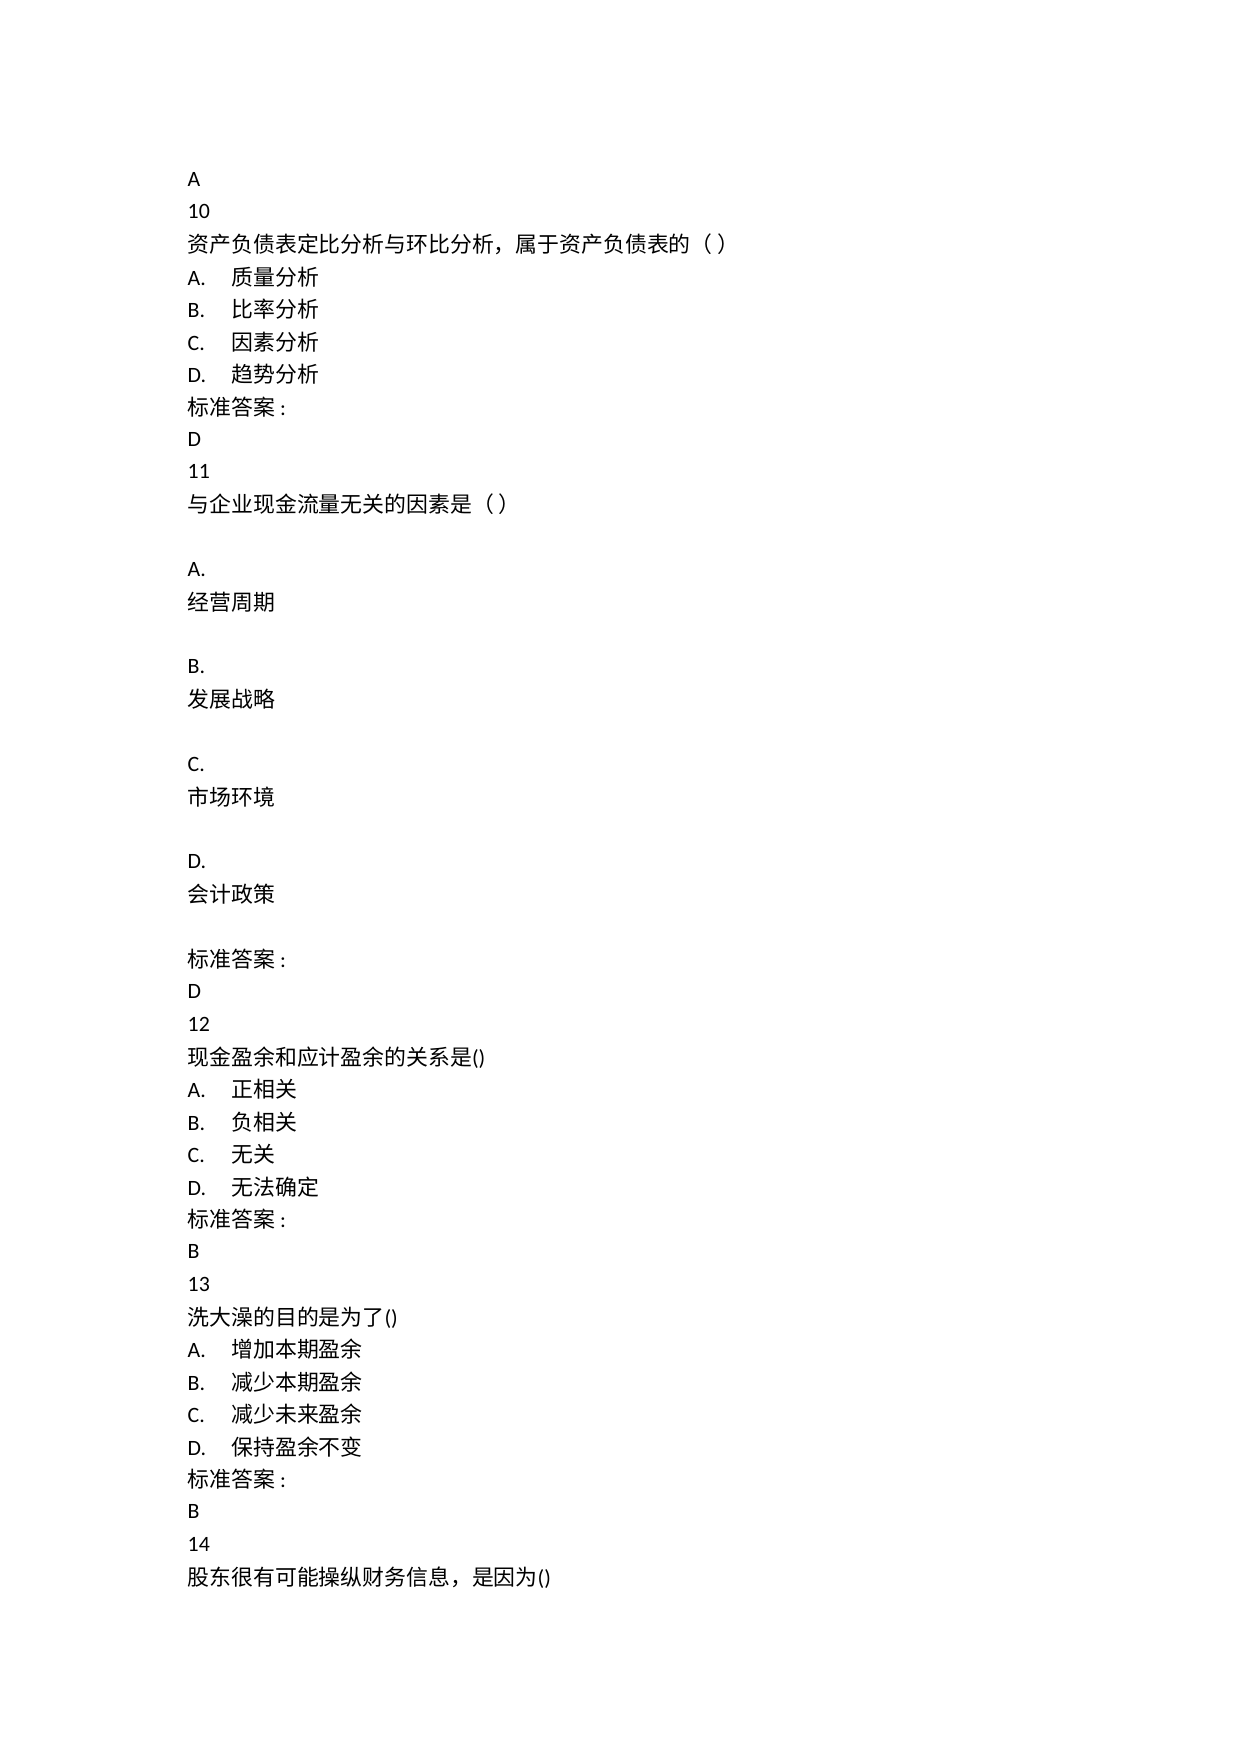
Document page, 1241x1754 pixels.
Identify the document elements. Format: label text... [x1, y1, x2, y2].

list D [187, 422, 1053, 454]
list 11 [187, 454, 1053, 487]
list 标准答案 : [187, 1462, 1053, 1494]
list D. [187, 844, 1053, 877]
list A. [187, 552, 1053, 584]
list C. 因素分析 [187, 324, 1053, 357]
list C. 无关 [187, 1137, 1053, 1169]
list 资产负债表定比分析与环比分析，属于资产负债表的（ ） [187, 227, 1053, 259]
list 12 [187, 1007, 1053, 1039]
list 标准答案 : [187, 1202, 1053, 1234]
list C. [187, 747, 1053, 779]
list A [187, 162, 1053, 194]
list B. 比率分析 [187, 292, 1053, 324]
list 10 [187, 194, 1053, 227]
list D. 保持盈余不变 [187, 1429, 1053, 1462]
list B. [187, 649, 1053, 682]
list D [187, 974, 1053, 1007]
list 股东很有可能操纵财务信息，是因为() [187, 1559, 1053, 1592]
list B [187, 1494, 1053, 1527]
list 现金盈余和应计盈余的关系是() [187, 1039, 1053, 1072]
list D. 趋势分析 [187, 357, 1053, 389]
list D. 无法确定 [187, 1169, 1053, 1202]
list A. 正相关 [187, 1072, 1053, 1104]
list 市场环境 [187, 779, 1053, 812]
list 与企业现金流量无关的因素是（ ） [187, 487, 1053, 519]
list 标准答案 : [187, 942, 1053, 974]
list 会计政策 [187, 877, 1053, 909]
list 洗大澡的目的是为了() [187, 1299, 1053, 1332]
list B [187, 1234, 1053, 1267]
list 14 [187, 1527, 1053, 1559]
list B. 负相关 [187, 1104, 1053, 1137]
list 发展战略 [187, 682, 1053, 714]
list B. 减少本期盈余 [187, 1364, 1053, 1397]
list 13 [187, 1267, 1053, 1299]
list A. 增加本期盈余 [187, 1332, 1053, 1364]
list A. 质量分析 [187, 259, 1053, 292]
list C. 减少未来盈余 [187, 1397, 1053, 1429]
list 标准答案 : [187, 389, 1053, 422]
list 经营周期 [187, 584, 1053, 617]
